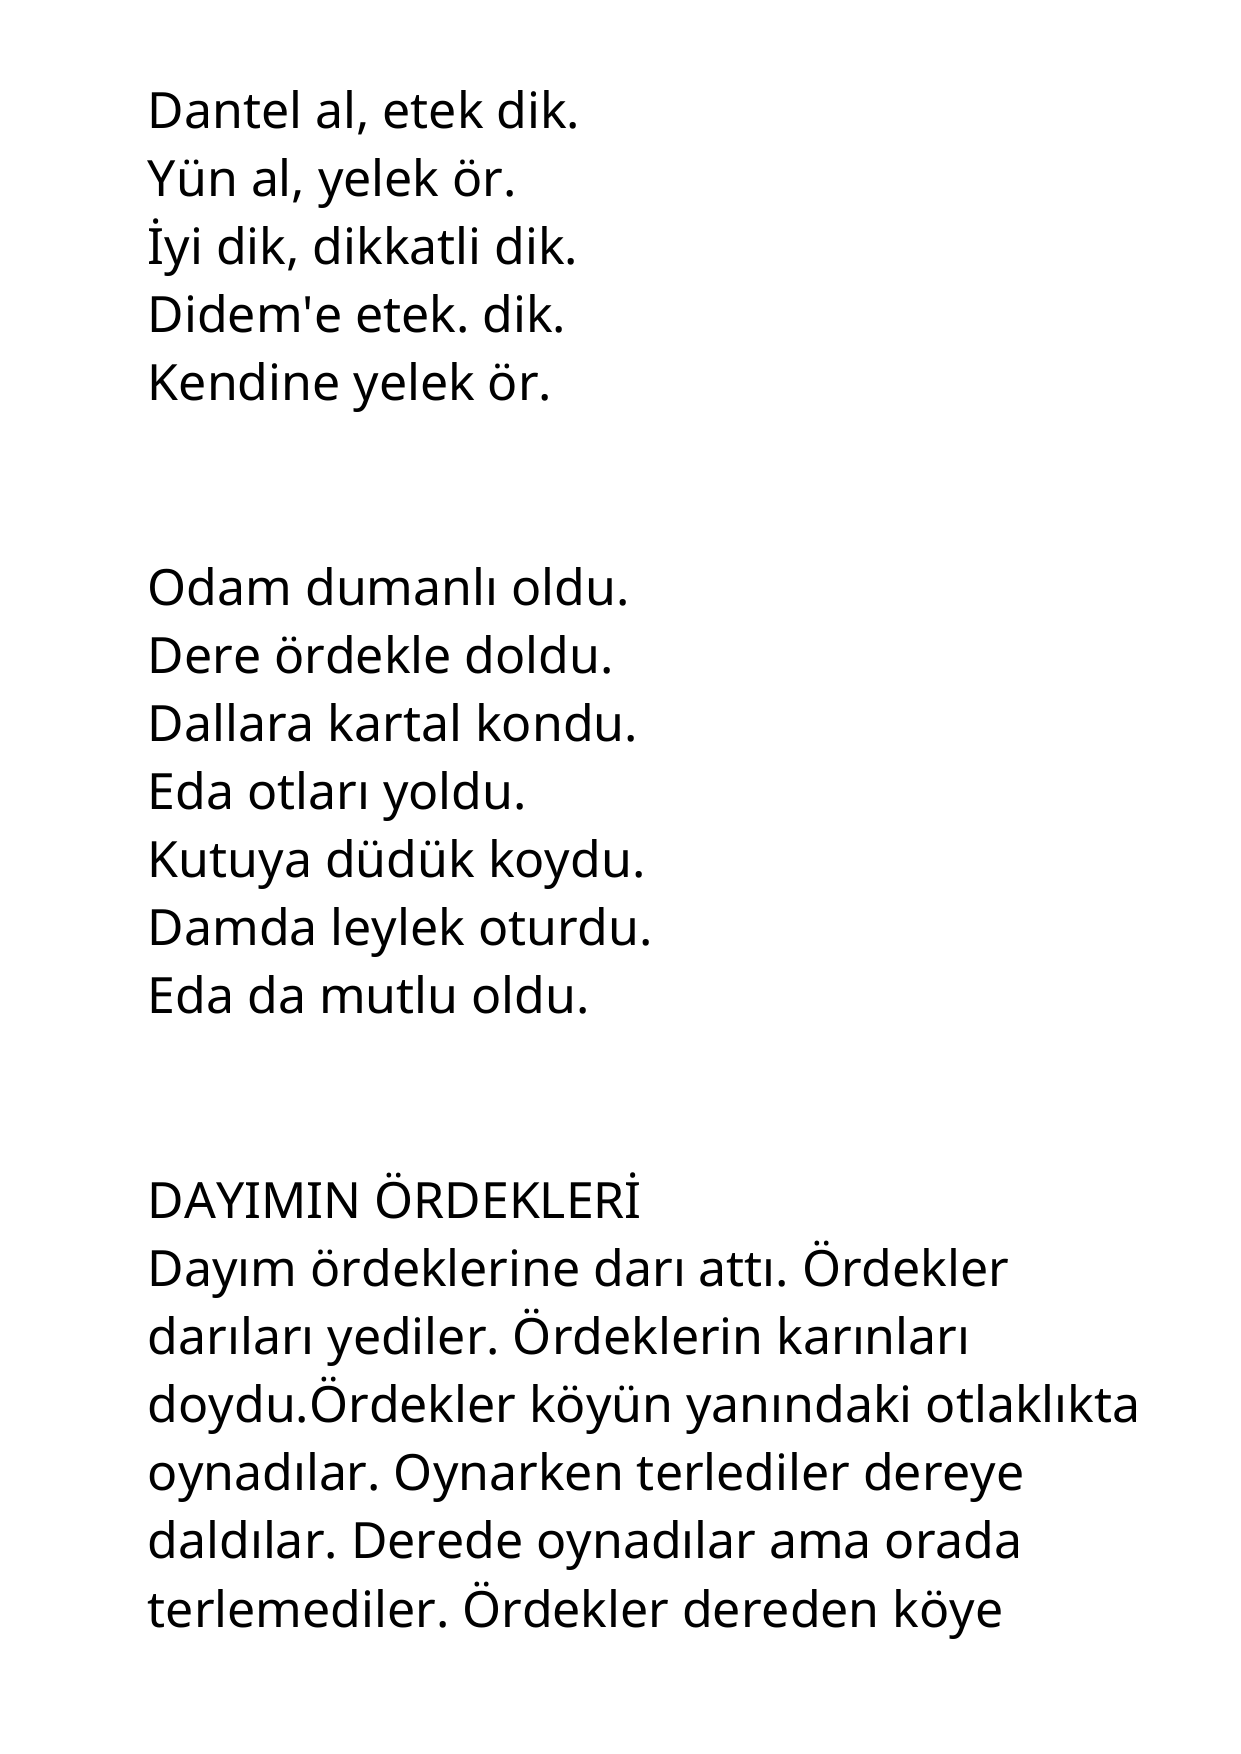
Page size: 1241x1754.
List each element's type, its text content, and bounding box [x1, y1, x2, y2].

text Dantel al, etek dik. [148, 75, 1144, 143]
text Didem'e etek. dik. [148, 279, 1144, 347]
text Yün al, yelek ör. [148, 143, 1144, 211]
text DAYIMIN ÖRDEKLERİ [148, 1165, 1144, 1233]
text Odam dumanlı oldu. [148, 552, 1144, 620]
text Eda otları yoldu. [148, 756, 1144, 824]
text Kutuya düdük koydu. [148, 824, 1144, 892]
text Damda leylek oturdu. [148, 892, 1144, 961]
text Kendine yelek ör. [148, 347, 1144, 416]
text Dere ördekle doldu. [148, 620, 1144, 688]
text Eda da mutlu oldu. [148, 961, 1144, 1029]
text İyi dik, dikkatli dik. [148, 211, 1144, 279]
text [148, 1233, 1144, 1642]
text Dallara kartal kondu. [148, 688, 1144, 756]
